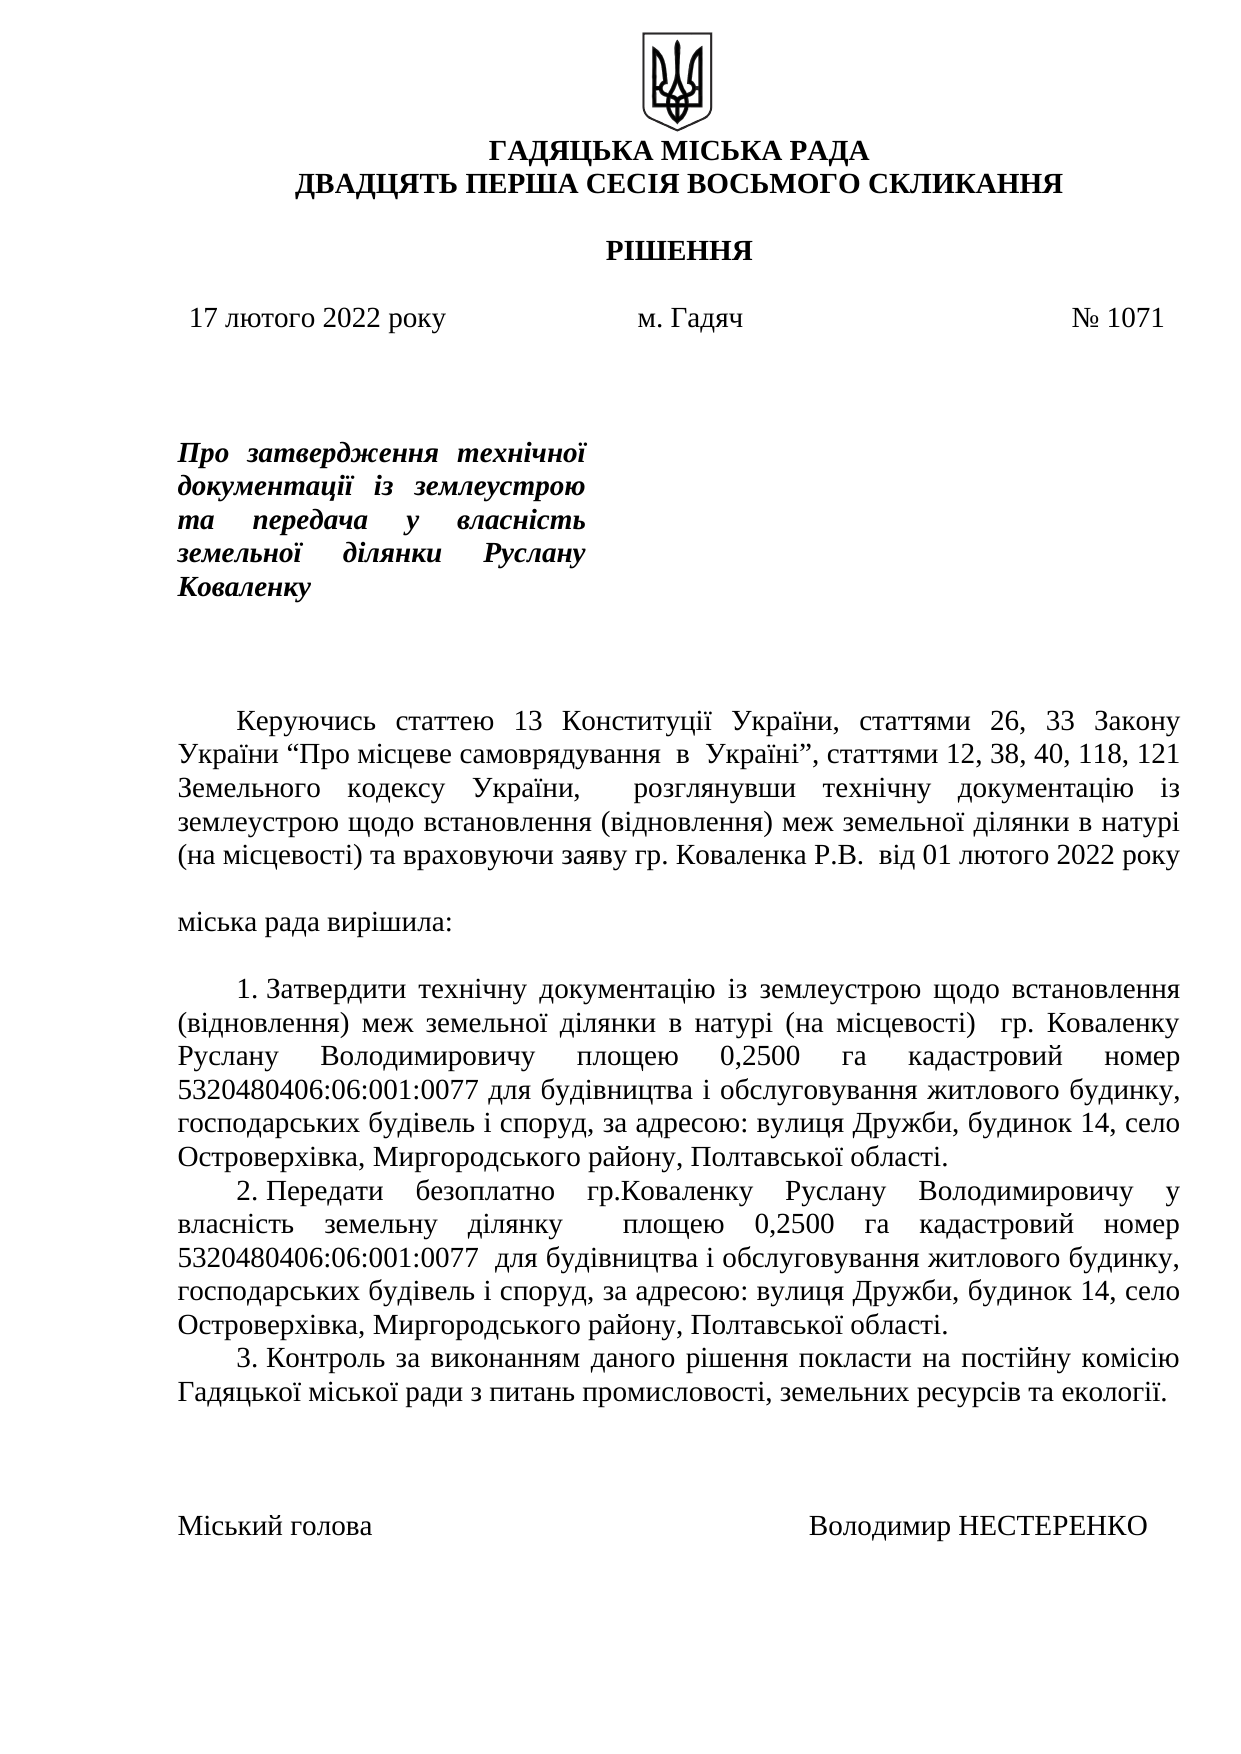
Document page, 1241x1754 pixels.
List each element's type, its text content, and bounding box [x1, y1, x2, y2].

table_header Володимир НЕСТЕРЕНКО [798, 1508, 1167, 1542]
table_header Міський голова [166, 1508, 797, 1542]
picture [641, 31, 713, 133]
list Контроль за виконанням даного рішення покласти на постійну комісію Гадяцької міської ради з питань промисловості, земельних ресурсів та екології. [177, 1340, 1181, 1407]
table_header м. Гадяч [519, 301, 861, 334]
list Передати безоплатно гр.Коваленку Руслану Володимировичу у власність земельну ділянку площею 0,2500 га кадастровий номер 5320480406:06:001:0077 для будівництва і обслуговування житлового будинку, господарських будівель і споруд, за адресою: вулиця Дружби, будинок 14, село Островерхівка, Миргородського району, Полтавської області. [177, 1173, 1181, 1340]
list Затвердити технічну документацію із землеустрою щодо встановлення (відновлення) меж земельної ділянки в натурі (на місцевості) гр. Коваленку Руслану Володимировичу площею 0,2500 га кадастровий номер 5320480406:06:001:0077 для будівництва і обслуговування житлового будинку, господарських будівель і споруд, за адресою: вулиця Дружби, будинок 14, село Островерхівка, Миргородського району, Полтавської області. [177, 971, 1181, 1173]
text Керуючись статтею 13 Конституції України, статтями 26, 33 Закону України “Про місцеве самоврядування в Україні”, статтями 12, 38, 40, 118, 121 Земельного кодексу України, розглянувши технічну документацію із землеустрою щодо встановлення (відновлення) меж земельної ділянки в натурі (на місцевості) та враховуючи заяву гр. Коваленка Р.В. від 01 лютого 2022 року [177, 703, 1181, 871]
table_header № 1071 [861, 301, 1178, 334]
table_header Про затвердження технічної документації із землеустрою та передача у власність земельної ділянки Руслану Коваленку [166, 435, 597, 602]
text ГАДЯЦЬКА МІСЬКА РАДА [177, 133, 1181, 166]
table_header 17 лютого 2022 року [177, 301, 519, 334]
text РІШЕННЯ [177, 233, 1181, 267]
text міська рада вирішила: [177, 904, 1181, 938]
text ДВАДЦЯТЬ ПЕРША СЕСІЯ ВОСЬМОГО СКЛИКАННЯ [177, 166, 1181, 200]
